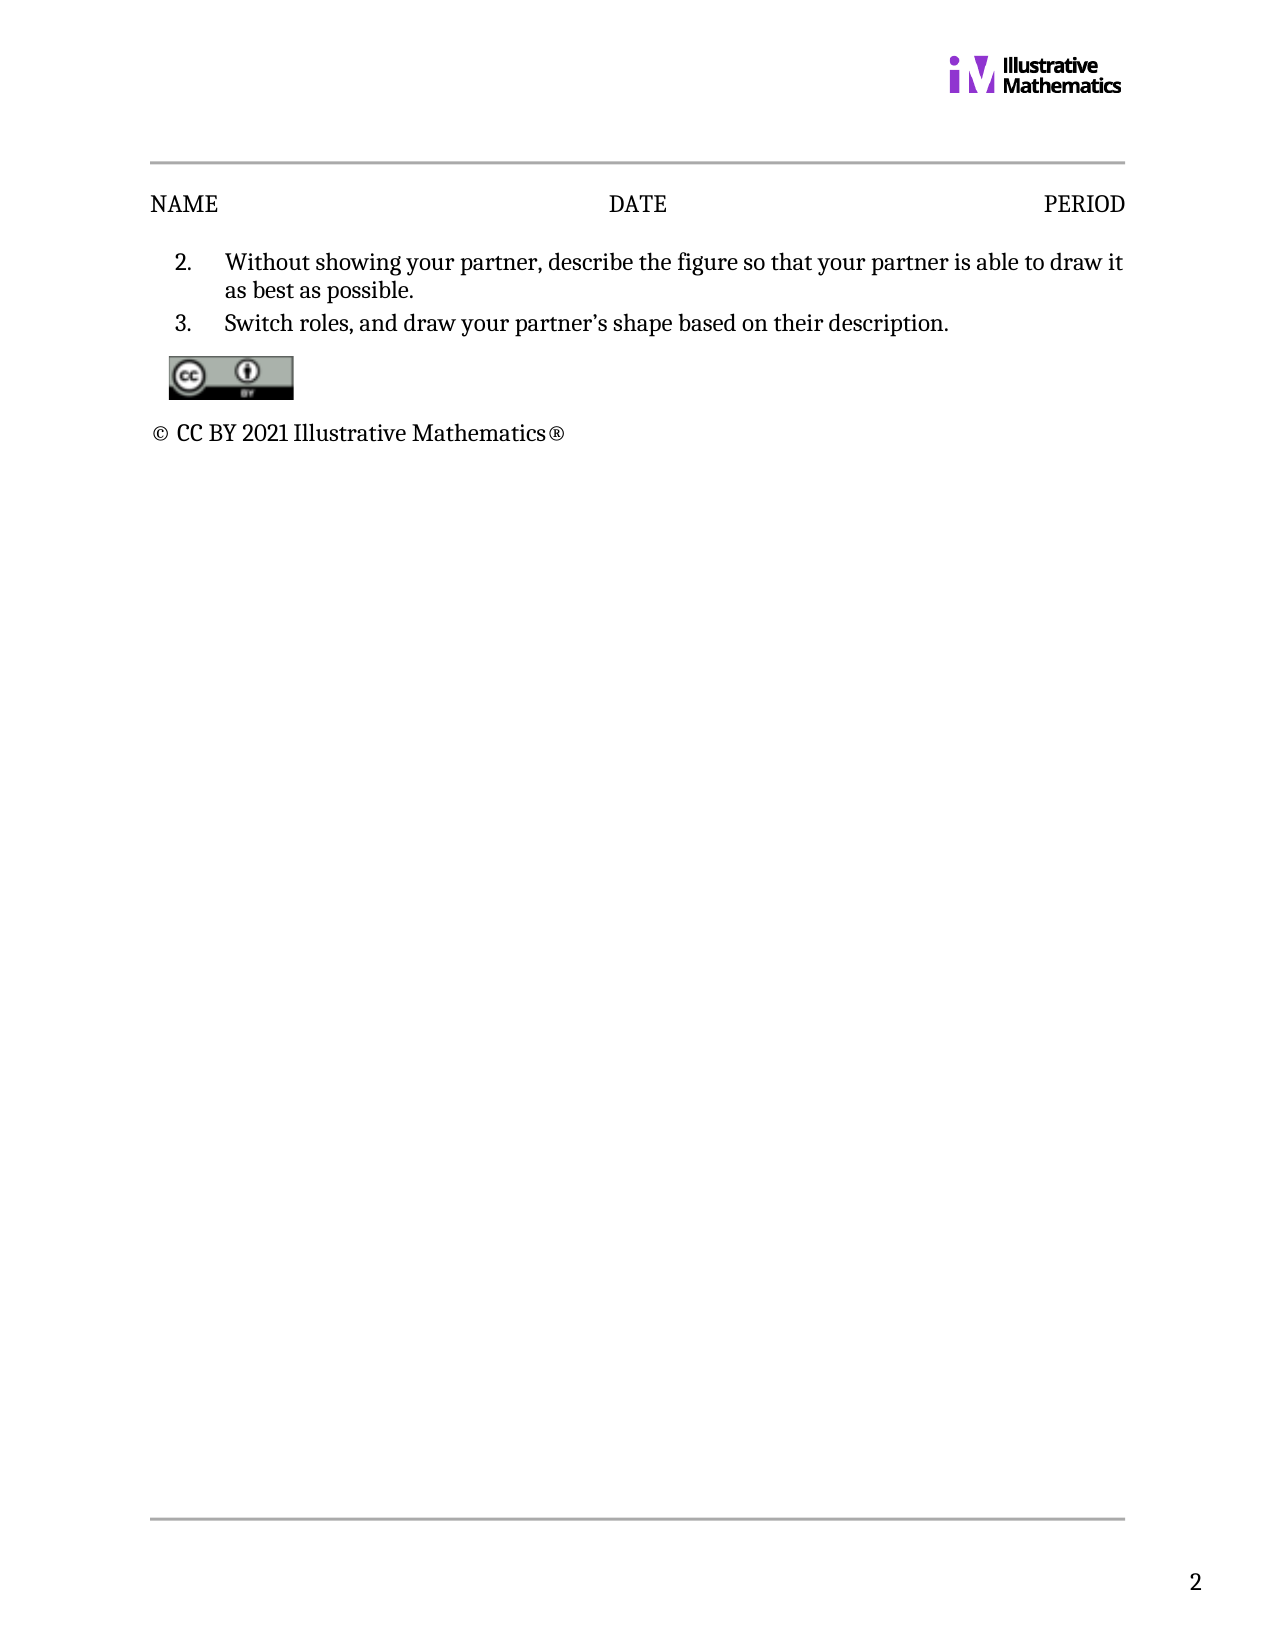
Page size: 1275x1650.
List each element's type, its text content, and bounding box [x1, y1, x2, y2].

text © CC BY 2021 Illustrative Mathematics® [150, 419, 1125, 447]
list Without showing your partner, describe the figure so that your partner is able to draw it as best as possible. [175, 247, 1125, 305]
picture [949, 55, 1121, 93]
list Switch roles, and draw your partner’s shape based on their description. [175, 309, 1125, 337]
picture [168, 356, 294, 400]
